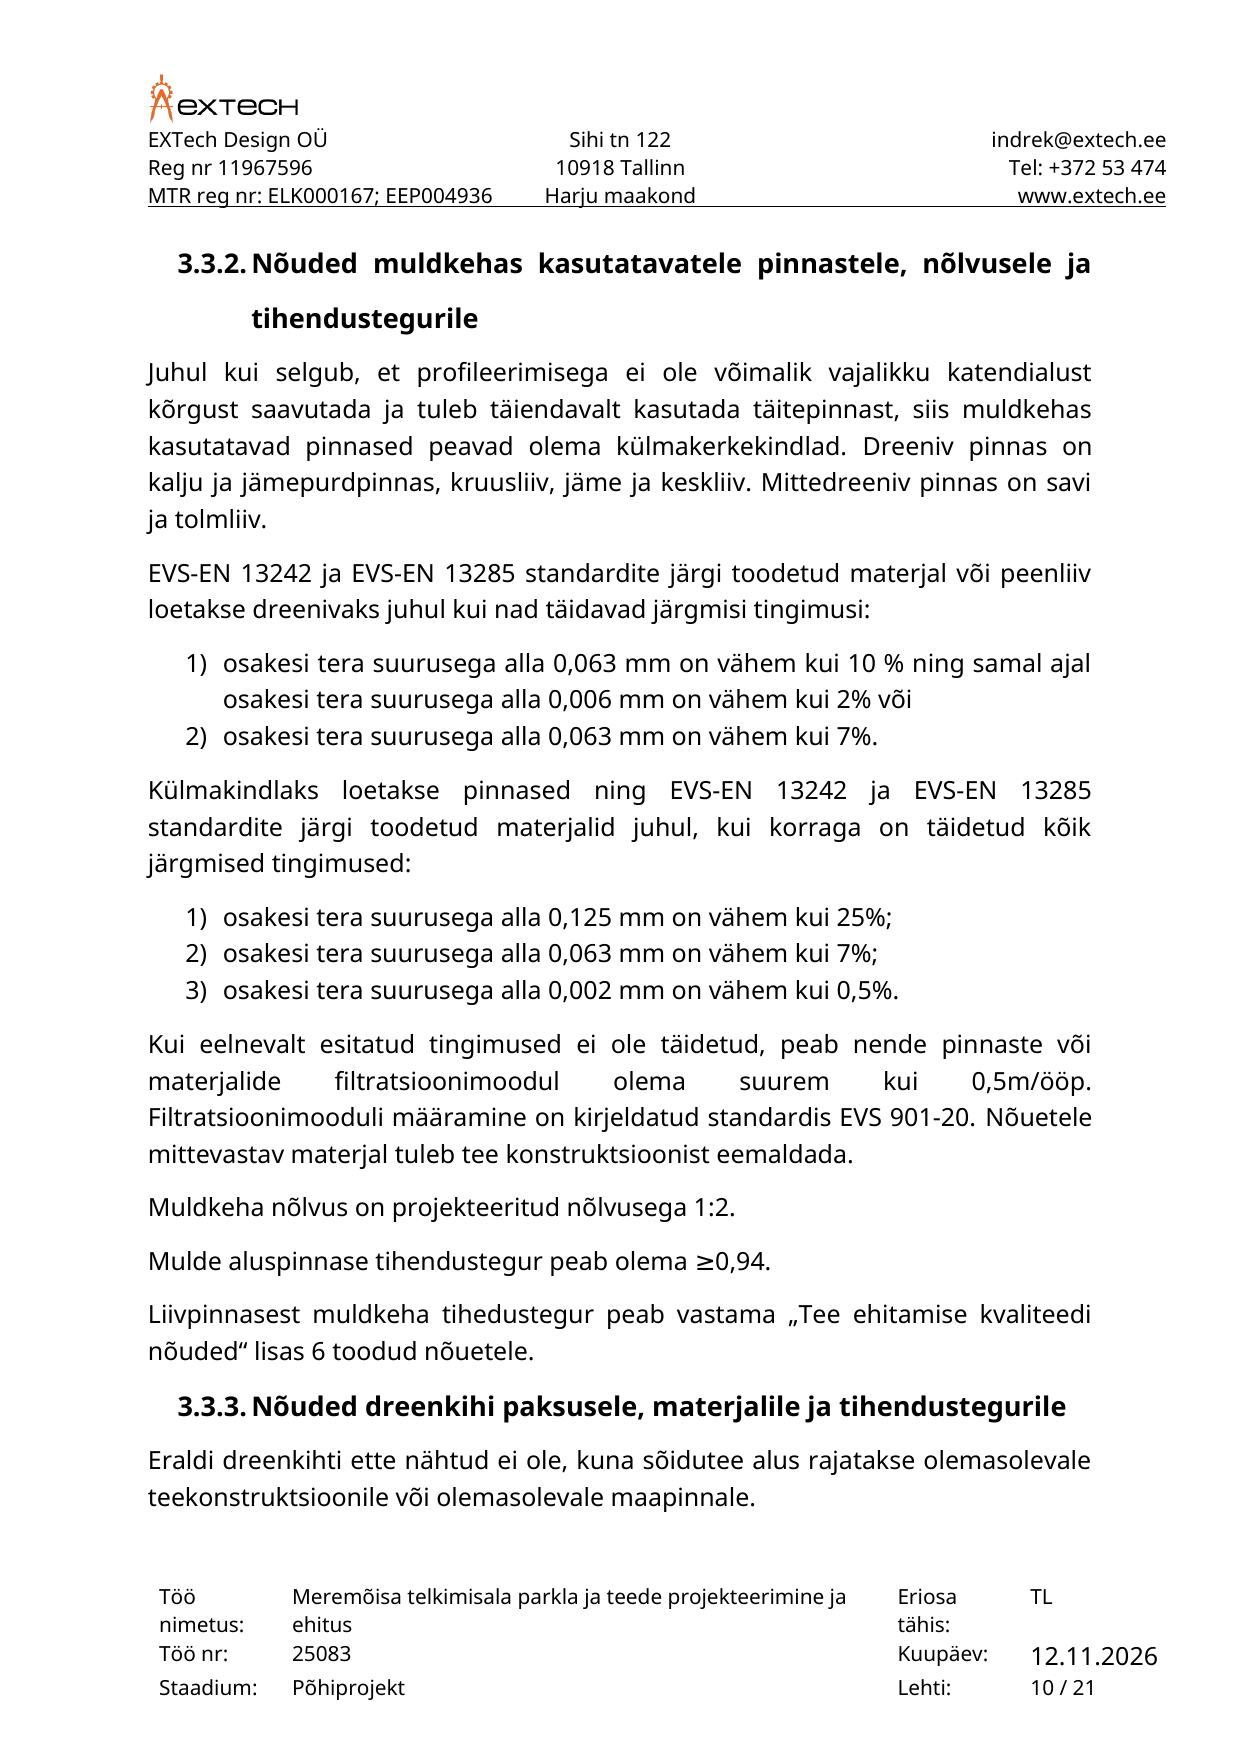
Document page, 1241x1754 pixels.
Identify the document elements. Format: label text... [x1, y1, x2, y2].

text Kui eelnevalt esitatud tingimused ei ole täidetud, peab nende pinnaste või materjalide filtratsioonimoodul olema suurem kui 0,5m/ööp. Filtratsioonimooduli määramine on kirjeldatud standardis EVS 901-20. Nõuetele mittevastav materjal tuleb tee konstruktsioonist eemaldada. [148, 1026, 1093, 1171]
list osakesi tera suurusega alla 0,125 mm on vähem kui 25%; [185, 899, 1093, 933]
text Eraldi dreenkihti ette nähtud ei ole, kuna sõidutee alus rajatakse olemasolevale teekonstruktsioonile või olemasolevale maapinnale. [148, 1442, 1093, 1513]
list osakesi tera suurusega alla 0,063 mm on vähem kui 10 % ning samal ajal osakesi tera suurusega alla 0,006 mm on vähem kui 2% või [185, 645, 1093, 716]
text Külmakindlaks loetakse pinnased ning EVS-EN 13242 ja EVS-EN 13285 standardite järgi toodetud materjalid juhul, kui korraga on täidetud kõik järgmised tingimused: [148, 772, 1093, 880]
text EVS-EN 13242 ja EVS-EN 13285 standardite järgi toodetud materjal või peenliiv loetakse dreenivaks juhul kui nad täidavad järgmisi tingimusi: [148, 555, 1093, 626]
list osakesi tera suurusega alla 0,063 mm on vähem kui 7%. [185, 719, 1093, 753]
text Juhul kui selgub, et profileerimisega ei ole võimalik vajalikku katendialust kõrgust saavutada ja tuleb täiendavalt kasutada täitepinnast, siis muldkehas kasutatavad pinnased peavad olema külmakerkekindlad. Dreeniv pinnas on kalju ja jämepurdpinnas, kruusliiv, jäme ja keskliiv. Mittedreeniv pinnas on savi ja tolmliiv. [148, 355, 1093, 536]
text Liivpinnasest muldkeha tihedustegur peab vastama „Tee ehitamise kvaliteedi nõuded“ lisas 6 toodud nõuetele. [148, 1297, 1093, 1368]
picture [147, 73, 300, 125]
subtitle Nõuded muldkehas kasutatavatele pinnastele, nõlvusele ja tihendustegurile [177, 244, 1093, 336]
list osakesi tera suurusega alla 0,063 mm on vähem kui 7%; [185, 936, 1093, 970]
text Mulde aluspinnase tihendustegur peab olema ≥0,94. [148, 1243, 1093, 1278]
list osakesi tera suurusega alla 0,002 mm on vähem kui 0,5%. [185, 973, 1093, 1007]
subtitle Nõuded dreenkihi paksusele, materjalile ja tihendustegurile [177, 1387, 1093, 1424]
text Muldkeha nõlvus on projekteeritud nõlvusega 1:2. [148, 1190, 1093, 1224]
